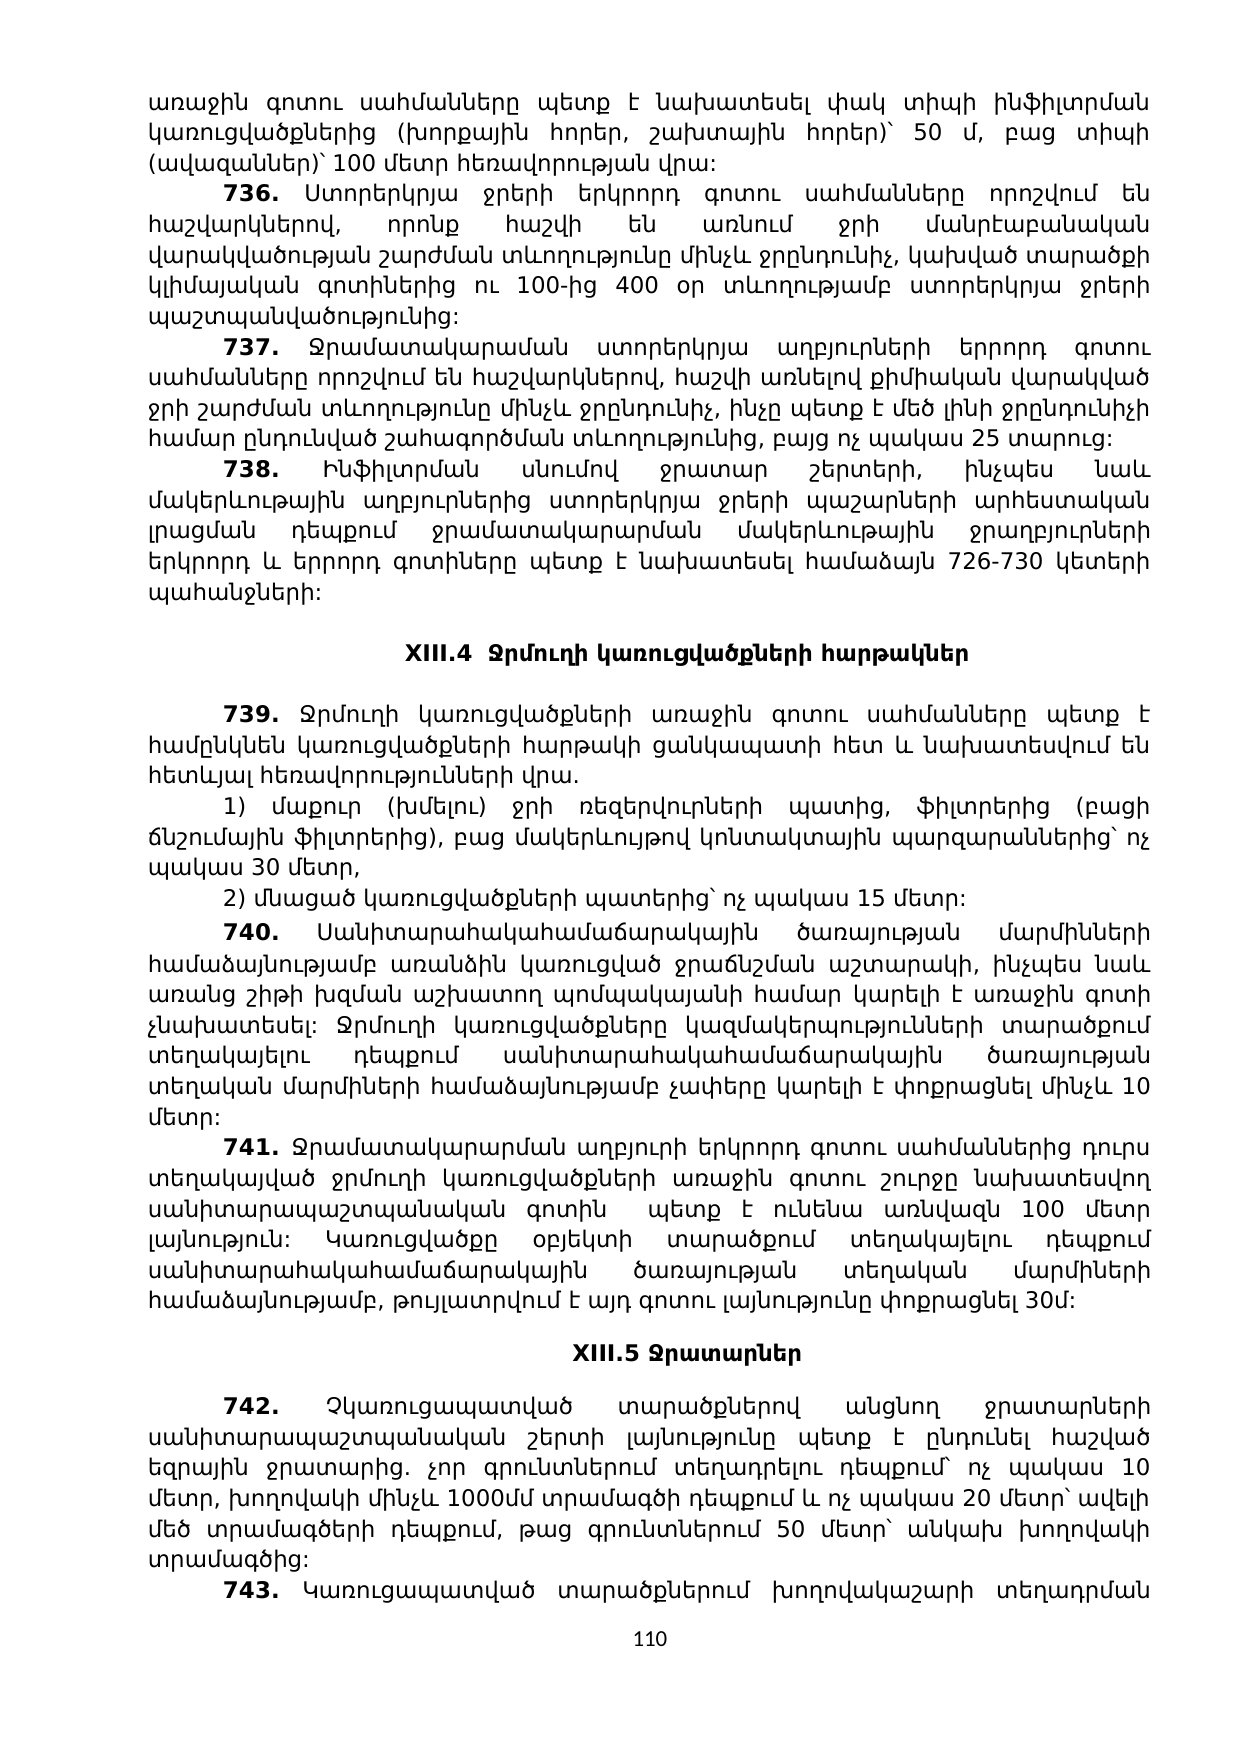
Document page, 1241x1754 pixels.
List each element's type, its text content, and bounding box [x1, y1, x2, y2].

text XIII.5 Ջրատարներ [148, 1340, 1152, 1367]
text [148, 89, 1152, 177]
text 739. Ջրմուղի կառուցվածքների առաջին գոտու սահմանները պետք է համընկնեն կառուցվածքների հարթակի ցանկապատի հետ և նախատեսվում են հետևյալ հեռավորությունների վրա. [148, 701, 1152, 789]
text 741. Ջրամատակարարման աղբյուրի երկրորդ գոտու սահմաններից դուրս տեղակայված ջրմուղի կառուցվածքների առաջին գոտու շուրջը նախատեսվող սանիտարապաշտպանական գոտին պետք է ունենա առնվազն 100 մետր լայնություն: Կառուցվածքը օբյեկտի տարածքում տեղակայելու դեպքում սանիտարահակահամաճարակային ծառայության տեղական մարմիների համաձայնությամբ, թույլատրվում է այդ գոտու լայնությունը փոքրացնել 30մ: [148, 1134, 1152, 1314]
text 1) մաքուր (խմելու) ջրի ռեզերվուրների պատից, ֆիլտրերից (բացի ճնշումային ֆիլտրերից), բաց մակերևույթով կոնտակտային պարզարաններից՝ ոչ պակաս 30 մետր, [148, 793, 1152, 881]
text 2) մնացած կառուցվածքների պատերից՝ ոչ պակաս 15 մետր: [148, 885, 1152, 912]
text 737. Ջրամատակարաման ստորերկրյա աղբյուրների երրորդ գոտու սահմանները որոշվում են հաշվարկներով, հաշվի առնելով քիմիական վարակված ջրի շարժման տևողությունը մինչև ջրընդունիչ, ինչը պետք է մեծ լինի ջրընդունիչի համար ընդունված շահագործման տևողությունից, բայց ոչ պակաս 25 տարուց: [148, 334, 1152, 452]
text 736. Ստորերկրյա ջրերի երկրորդ գոտու սահմանները որոշվում են հաշվարկներով, որոնք հաշվի են առնում ջրի մանրէաբանական վարակվածության շարժման տևողությունը մինչև ջրընդունիչ, կախված տարածքի կլիմայական գոտիներից ու 100-ից 400 օր տևողությամբ ստորերկրյա ջրերի պաշտպանվածությունից: [148, 181, 1152, 330]
text 742. Չկառուցապատված տարածքներով անցնող ջրատարների սանիտարապաշտպանական շերտի լայնությունը պետք է ընդունել հաշված եզրային ջրատարից. չոր գրունտներում տեղադրելու դեպքում՝ ոչ պակաս 10 մետր, խողովակի մինչև 1000մմ տրամագծի դեպքում և ոչ պակաս 20 մետր՝ ավելի մեծ տրամագծերի դեպքում, թաց գրունտներում 50 մետր՝ անկախ խողովակի տրամագծից: [148, 1393, 1152, 1573]
text XIII.4 Ջրմուղի կառուցվածքների հարթակներ [148, 640, 1152, 667]
text 740. Սանիտարահակահամաճարակային ծառայության մարմինների համաձայնությամբ առանձին կառուցված ջրաճնշման աշտարակի, ինչպես նաև առանց շիթի խզման աշխատող պոմպակայանի համար կարելի է առաջին գոտի չնախատեսել: Ջրմուղի կառուցվածքները կազմակերպությունների տարածքում տեղակայելու դեպքում սանիտարահակահամաճարակային ծառայության տեղական մարմիների համաձայնությամբ չափերը կարելի է փոքրացնել մինչև 10 մետր: [148, 916, 1152, 1131]
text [148, 1577, 1152, 1604]
text 738. Ինֆիլտրման սնումով ջրատար շերտերի, ինչպես նաև մակերևութային աղբյուրներից ստորերկրյա ջրերի պաշարների արհեստական լրացման դեպքում ջրամատակարարման մակերևութային ջրաղբյուրների երկրորդ և երրորդ գոտիները պետք է նախատեսել համաձայն 726-730 կետերի պահանջների: [148, 456, 1152, 605]
